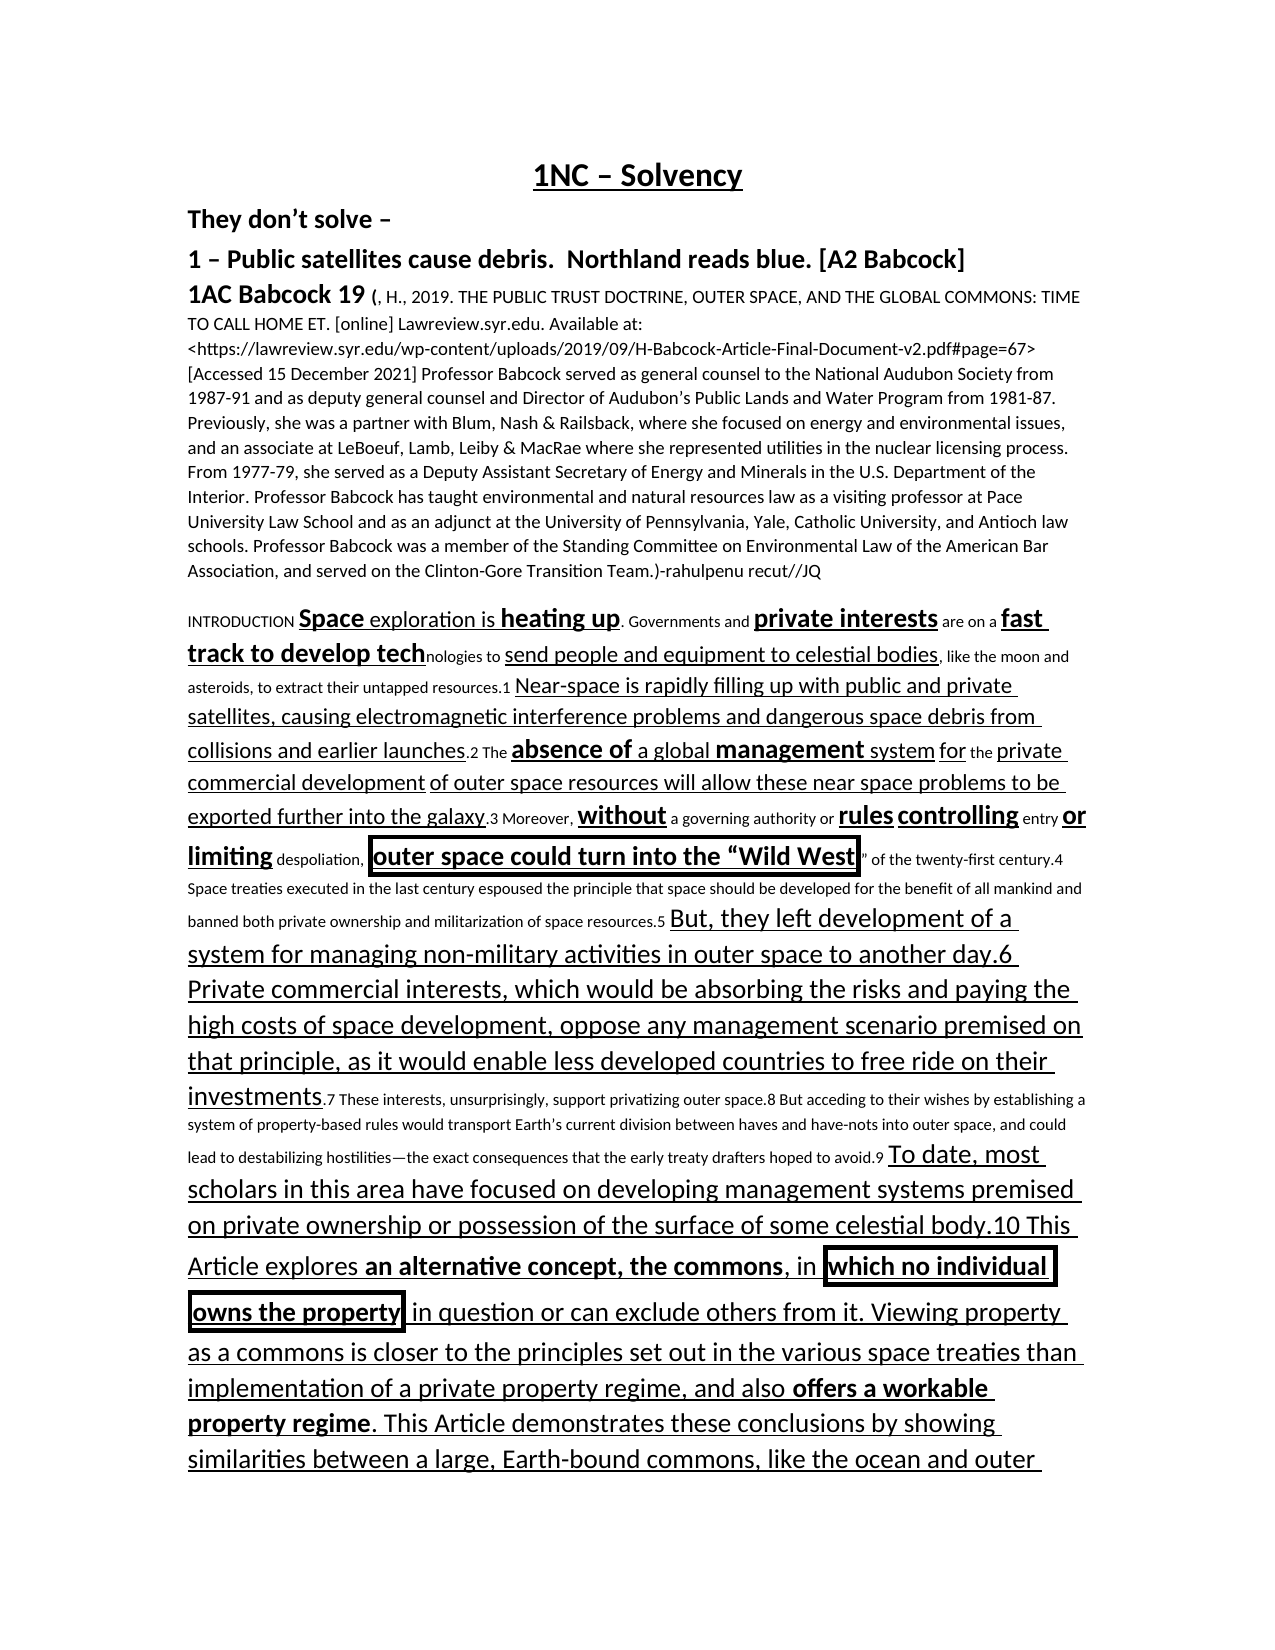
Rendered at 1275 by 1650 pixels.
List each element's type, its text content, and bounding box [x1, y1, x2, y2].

subtitle 1NC – Solvency [187, 154, 1087, 195]
subtitle They don’t solve – [187, 202, 1087, 235]
subtitle 1 – Public satellites cause debris. Northland reads blue. [A2 Babcock] [187, 242, 1087, 275]
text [187, 601, 1087, 1475]
text 1AC Babcock 19 (, H., 2019. THE PUBLIC TRUST DOCTRINE, OUTER SPACE, AND THE GLOBAL COMMONS: TIME TO CALL HOME ET. [online] Lawreview.syr.edu. Available at: <https://lawreview.syr.edu/wp-content/uploads/2019/09/H-Babcock-Article-Final-Document-v2.pdf#page=67> [Accessed 15 December 2021] Professor Babcock served as general counsel to the National Audubon Society from 1987-91 and as deputy general counsel and Director of Audubon’s Public Lands and Water Program from 1981-87. Previously, she was a partner with Blum, Nash & Railsback, where she focused on energy and environmental issues, and an associate at LeBoeuf, Lamb, Leiby & MacRae where she represented utilities in the nuclear licensing process. From 1977-79, she served as a Deputy Assistant Secretary of Energy and Minerals in the U.S. Department of the Interior. Professor Babcock has taught environmental and natural resources law as a visiting professor at Pace University Law School and as an adjunct at the University of Pennsylvania, Yale, Catholic University, and Antioch law schools. Professor Babcock was a member of the Standing Committee on Environmental Law of the American Bar Association, and served on the Clinton-Gore Transition Team.)-rahulpenu recut//JQ [187, 278, 1087, 582]
